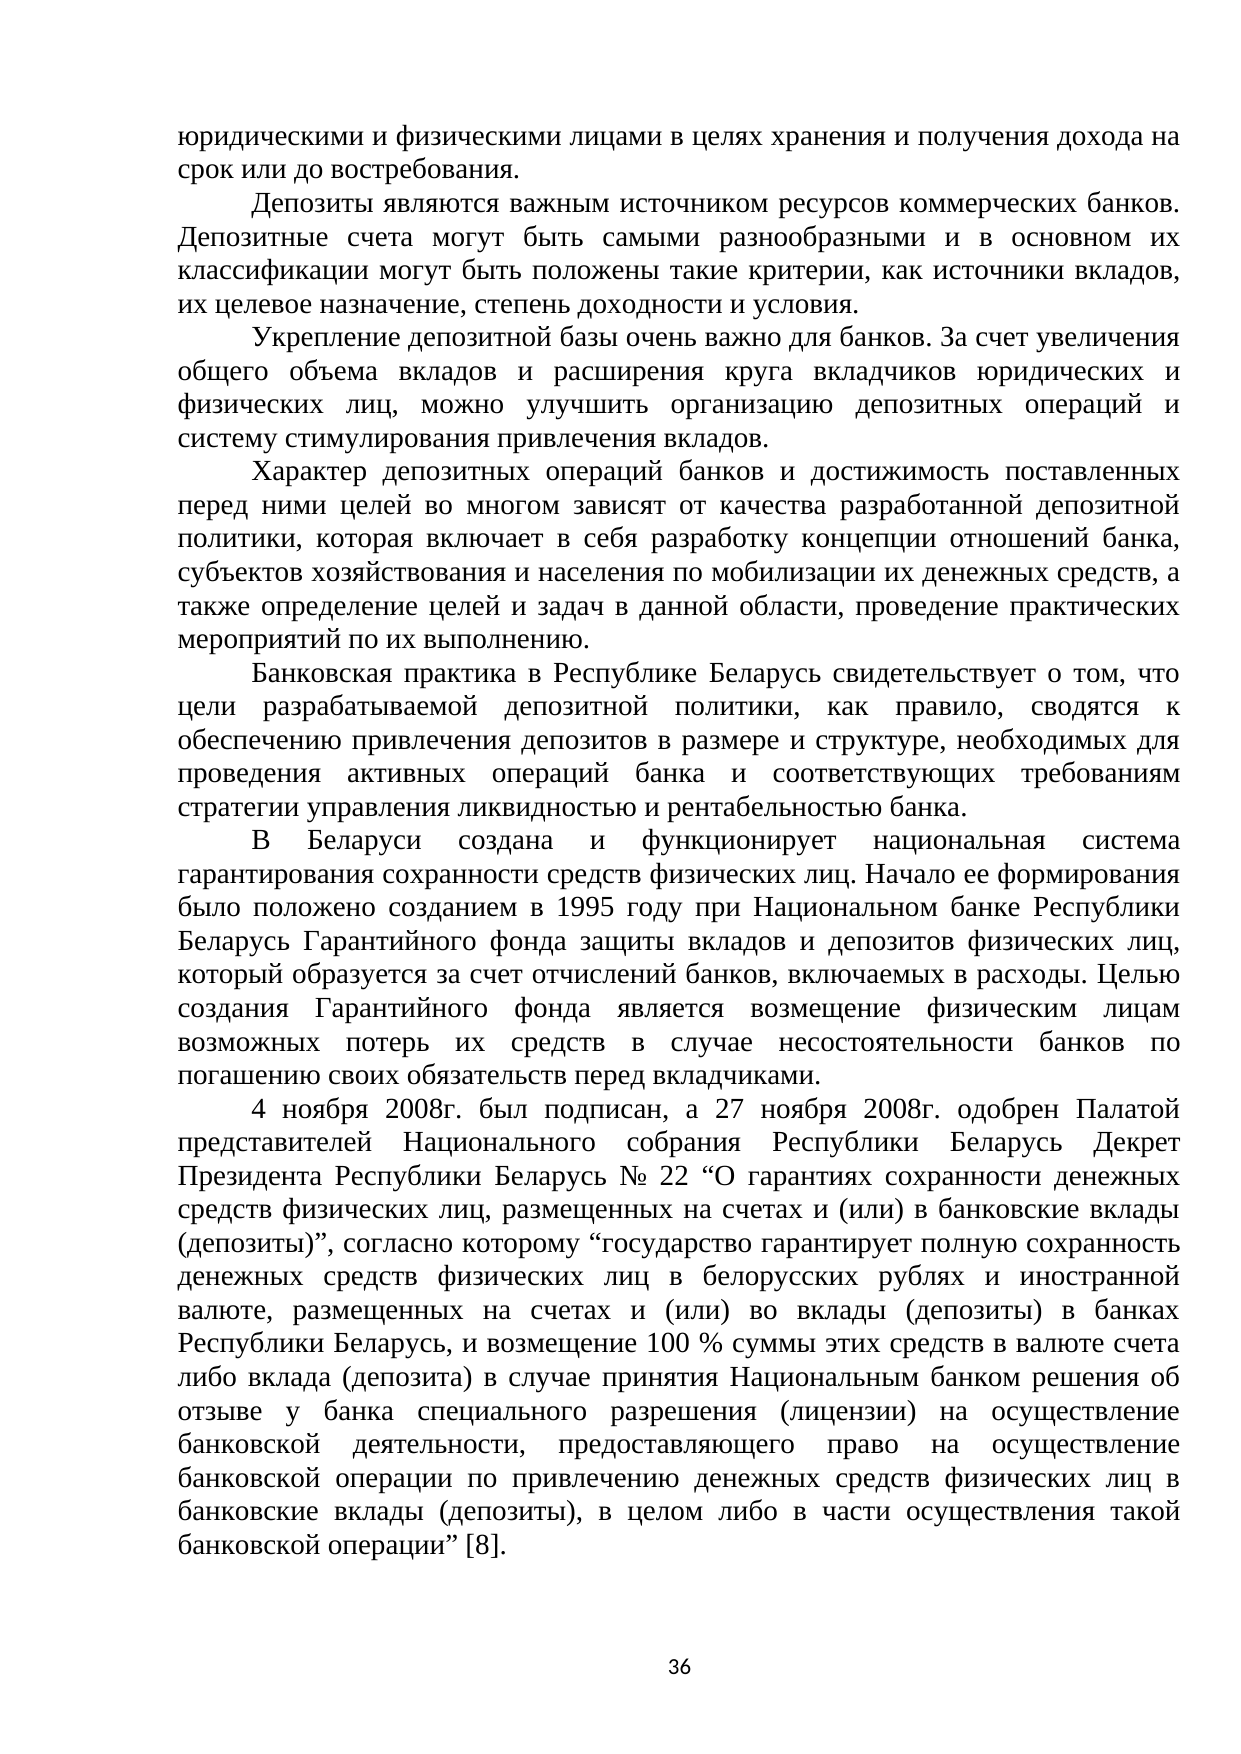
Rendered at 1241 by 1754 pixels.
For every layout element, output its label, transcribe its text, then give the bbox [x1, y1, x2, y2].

text Укрепление депозитной базы очень важно для банков. За счет увеличения общего объема вкладов и расширения круга вкладчиков юридических и физических лиц, можно улучшить организацию депозитных операций и систему стимулирования привлечения вкладов. [177, 319, 1181, 453]
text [177, 118, 1181, 185]
text 4 ноября 2008г. был подписан, а 27 ноября 2008г. одобрен Палатой представителей Национального собрания Республики Беларусь Декрет Президента Республики Беларусь № 22 “О гарантиях сохранности денежных средств физических лиц, размещенных на счетах и (или) в банковские вклады (депозиты)”, согласно которому “государство гарантирует полную сохранность денежных средств физических лиц в белорусских рублях и иностранной валюте, размещенных на счетах и (или) во вклады (депозиты) в банках Республики Беларусь, и возмещение 100 % суммы этих средств в валюте счета либо вклада (депозита) в случае принятия Национальным банком решения об отзыве у банка специального разрешения (лицензии) на осуществление банковской деятельности, предоставляющего право на осуществление банковской операции по привлечению денежных средств физических лиц в банковские вклады (депозиты), в целом либо в части осуществления такой банковской операции” [8]. [177, 1091, 1181, 1560]
text В Беларуси создана и функционирует национальная система гарантирования сохранности средств физических лиц. Начало ее формирования было положено созданием в 1995 году при Национальном банке Республики Беларусь Гарантийного фонда защиты вкладов и депозитов физических лиц, который образуется за счет отчислений банков, включаемых в расходы. Целью создания Гарантийного фонда является возмещение физическим лицам возможных потерь их средств в случае несостоятельности банков по погашению своих обязательств перед вкладчиками. [177, 822, 1181, 1091]
text Характер депозитных операций банков и достижимость поставленных перед ними целей во многом зависят от качества разработанной депозитной политики, которая включает в себя разработку концепции отношений банка, субъектов хозяйствования и населения по мобилизации их денежных средств, а также определение целей и задач в данной области, проведение практических мероприятий по их выполнению. [177, 453, 1181, 655]
text Депозиты являются важным источником ресурсов коммерческих банков. Депозитные счета могут быть самыми разнообразными и в основном их классификации могут быть положены такие критерии, как источники вкладов, их целевое назначение, степень доходности и условия. [177, 185, 1181, 319]
text Банковская практика в Республике Беларусь свидетельствует о том, что цели разрабатываемой депозитной политики, как правило, сводятся к обеспечению привлечения депозитов в размере и структуре, необходимых для проведения активных операций банка и соответствующих требованиям стратегии управления ликвидностью и рентабельностью банка. [177, 655, 1181, 822]
